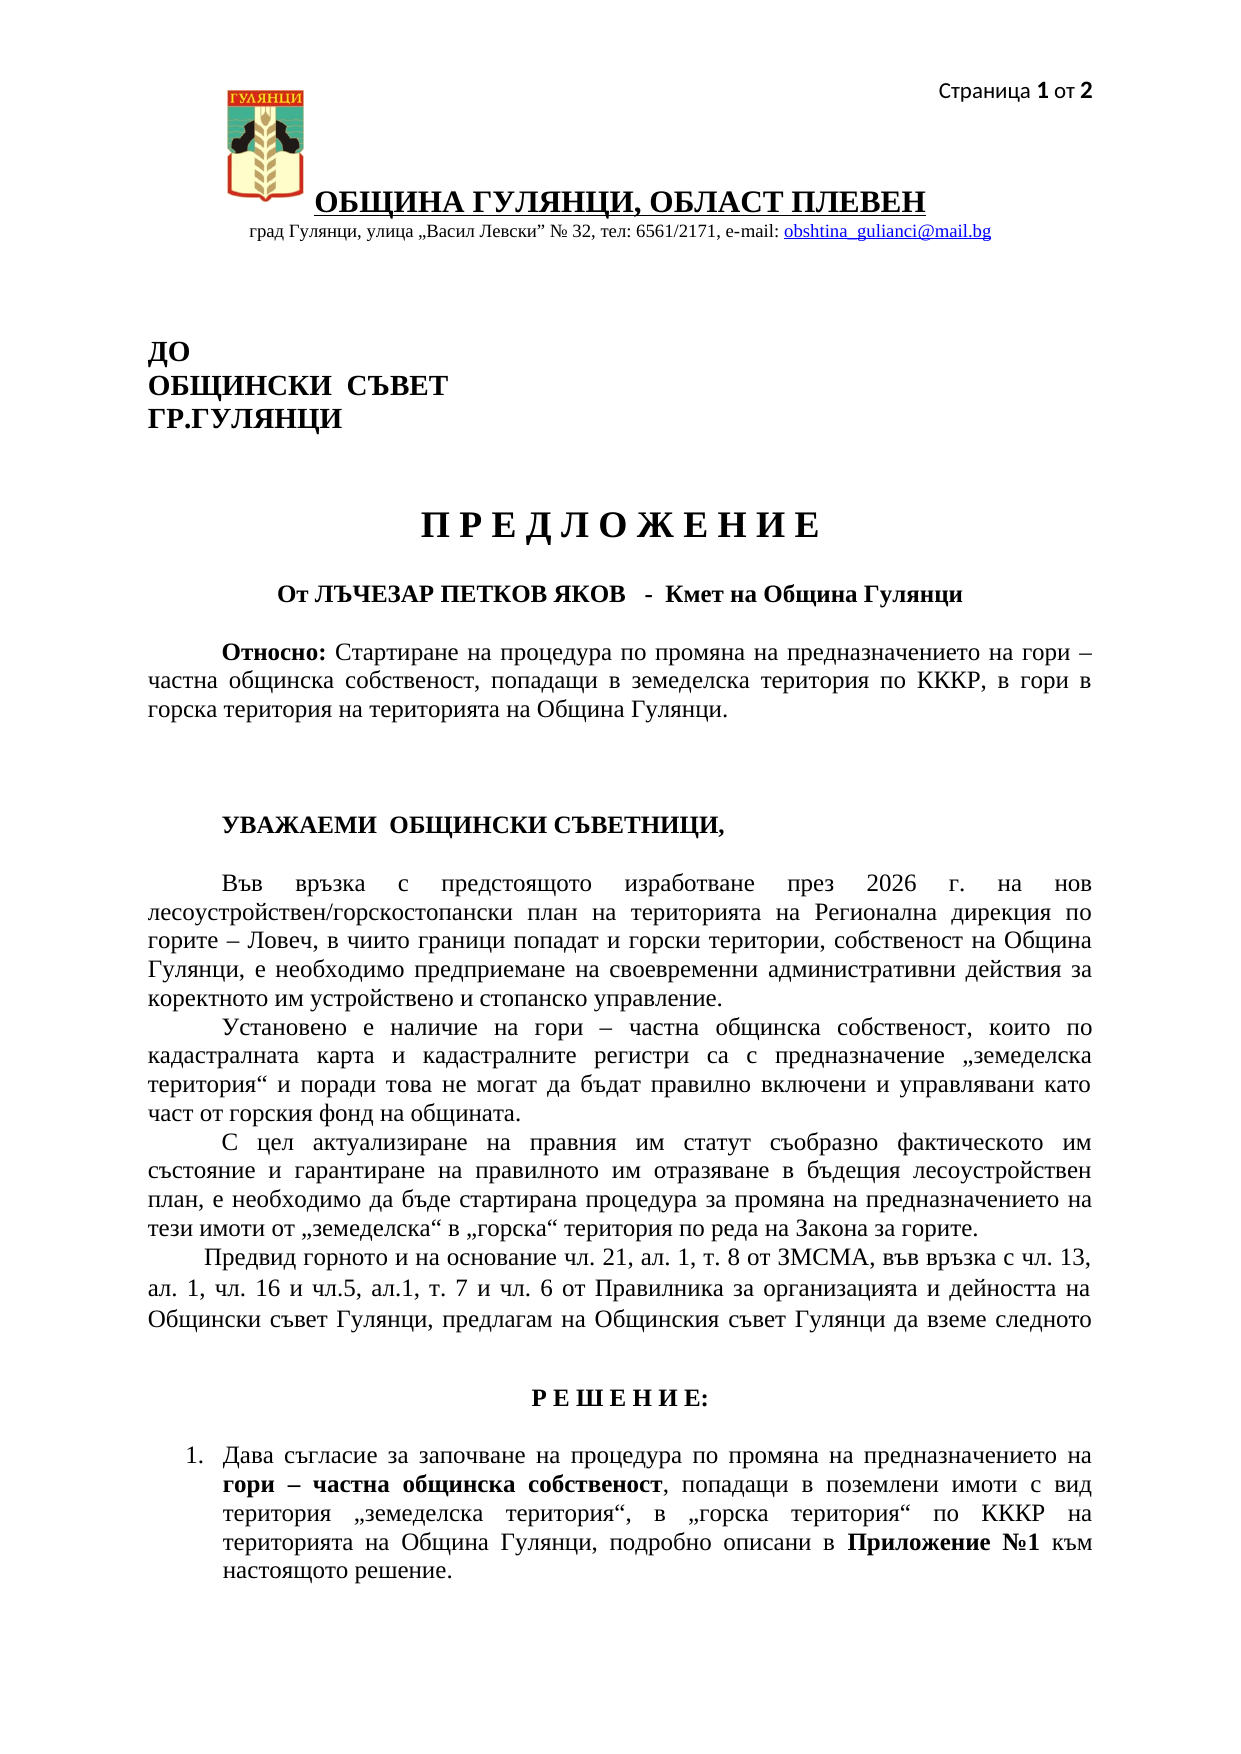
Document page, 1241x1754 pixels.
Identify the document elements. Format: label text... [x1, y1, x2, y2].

text ОБЩИНСКИ СЪВЕТ [148, 368, 1093, 402]
text ДО [148, 334, 1093, 368]
text Р Е Ш Е Н И Е: [148, 1383, 1093, 1411]
text П Р Е Д Л О Ж Е Н И Е [148, 502, 1093, 545]
list Дава съгласие за започване на процедура по промяна на предназначението на гори – частна общинска собственост, попадащи в поземлени имоти с вид територия „земеделска територия“, в „горска територия“ по КККР на територията на Община Гулянци, подробно описани в Приложение №1 към настоящото решение. [185, 1441, 1093, 1584]
text град Гулянци, улица „Васил Левски” № 32, тел: 6561/2171, е-mail: obshtina_gulianci@mail.bg [148, 219, 1093, 241]
text Относно: Стартиране на процедура по промяна на предназначението на гори – частна общинска собственост, попадащи в земеделска територия по КККР, в гори в горска територия на територията на Община Гулянци. [148, 637, 1093, 723]
text От ЛЪЧЕЗАР ПЕТКОВ ЯКОВ - Кмет на Община Гулянци [148, 579, 1093, 608]
text С цел актуализиране на правния им статут съобразно фактическото им състояние и гарантиране на правилното им отразяване в бъдещия лесоустройствен план, е необходимо да бъде стартирана процедура за промяна на предназначението на тези имоти от „земеделска“ в „горска“ територия по реда на Закона за горите. [148, 1127, 1093, 1242]
text Установено е наличие на гори – частна общинска собственост, които по кадастралната карта и кадастралните регистри са с предназначение „земеделска територия“ и поради това не могат да бъдат правилно включени и управлявани като част от горския фонд на общината. [148, 1012, 1093, 1127]
text ОБЩИНА ГУЛЯНЦИ, ОБЛАСТ ПЛЕВЕН [148, 183, 1093, 219]
picture [227, 90, 304, 183]
text Предвид горното и на основание чл. 21, ал. 1, т. 8 от ЗМСМА, във връзка с чл. 13, ал. 1, чл. 16 и чл.5, ал.1, т. 7 и чл. 6 от Правилника за организацията и дейността на Общински съвет Гулянци, предлагам на Общинския съвет Гулянци да вземе следното [148, 1242, 1093, 1364]
text ГР.ГУЛЯНЦИ [148, 402, 1093, 435]
text УВАЖАЕМИ ОБЩИНСКИ СЪВЕТНИЦИ, [148, 810, 1093, 839]
text Във връзка с предстоящото изработване през 2026 г. на нов лесоустройствен/горскостопански план на територията на Регионална дирекция по горите – Ловеч, в чиито граници попадат и горски територии, собственост на Община Гулянци, е необходимо предприемане на своевременни административни действия за коректното им устройствено и стопанско управление. [148, 868, 1093, 1012]
